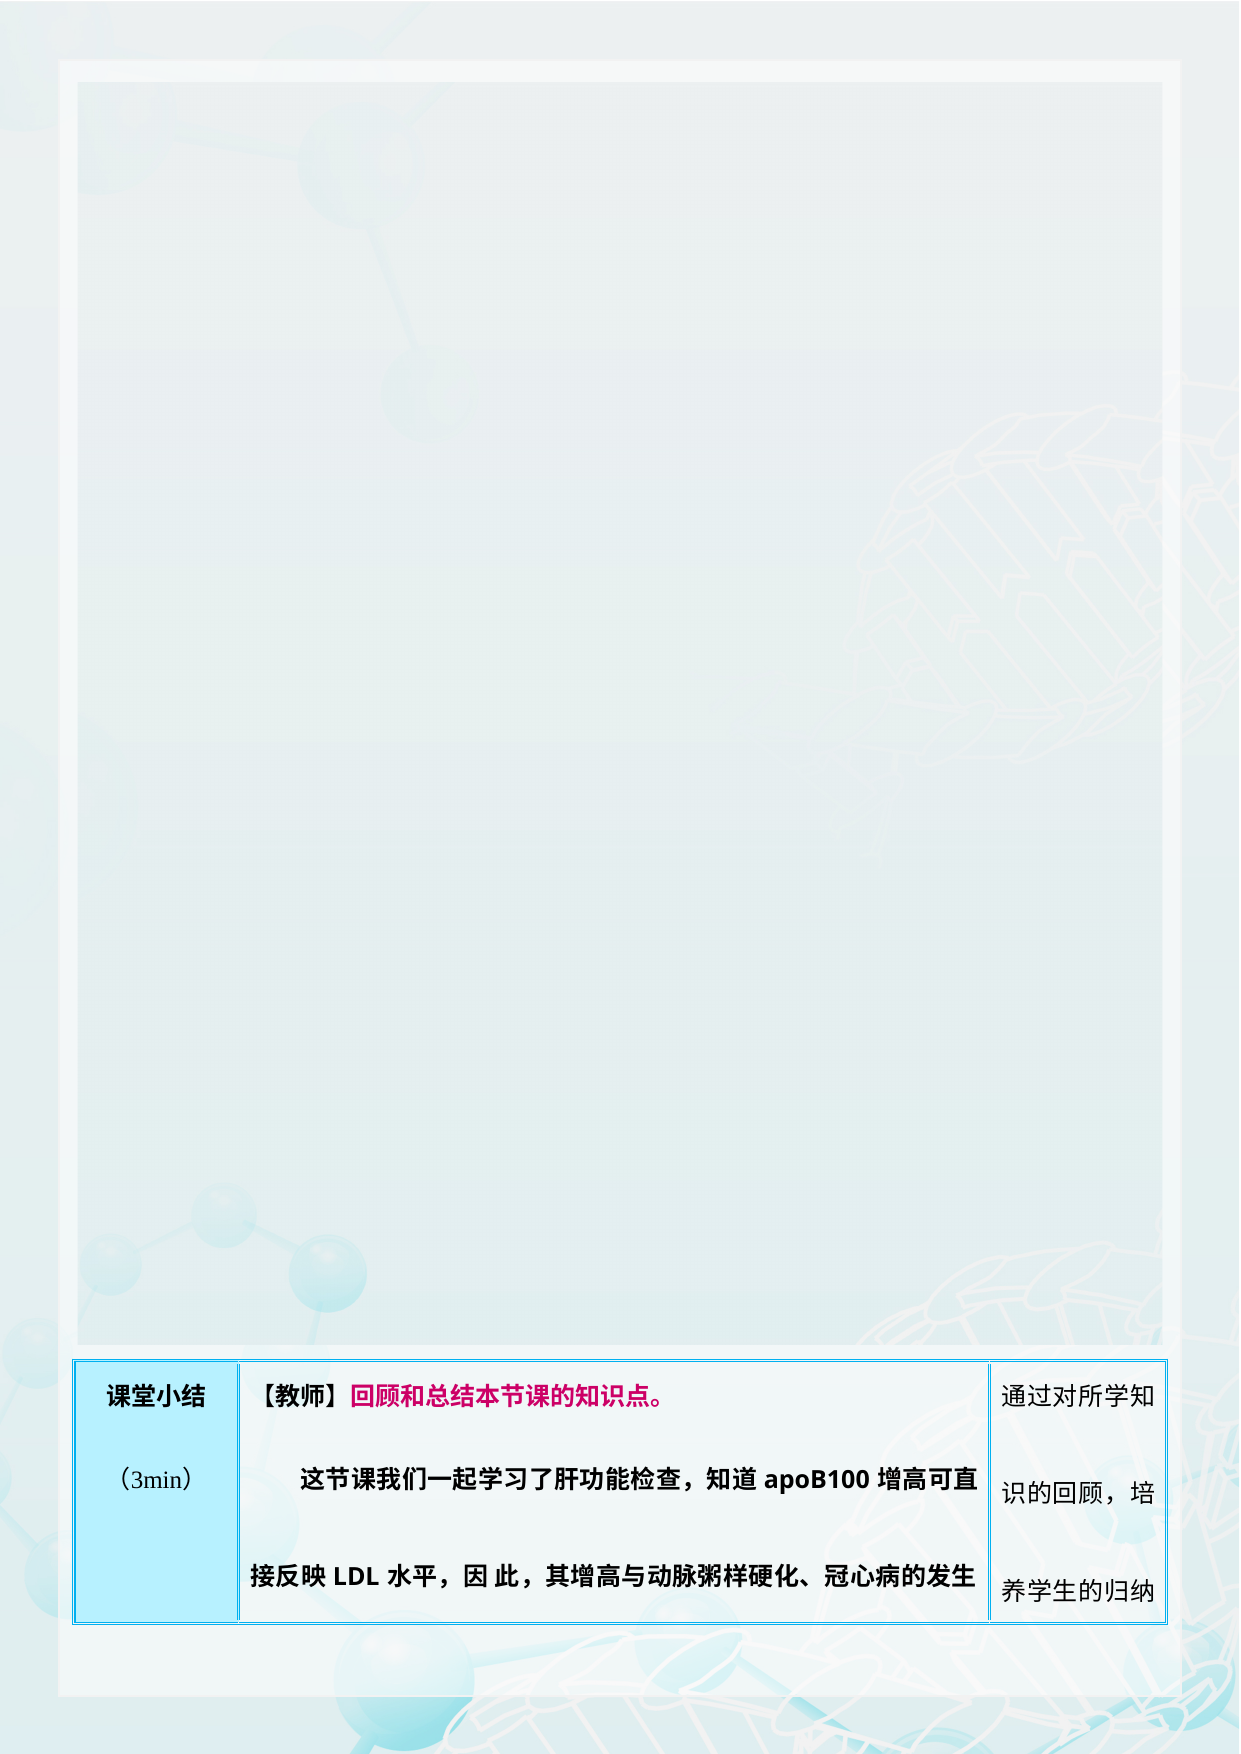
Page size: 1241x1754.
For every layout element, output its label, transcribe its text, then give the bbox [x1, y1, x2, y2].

picture [0, 1, 1240, 1754]
table_cell 通过对所学知识的回顾，培养学生的归纳总结能力 [990, 1362, 1165, 1622]
table_cell 课堂小结 （3min） [76, 1360, 239, 1622]
table_cell 【教师】回顾和总结本节课的知识点。 这节课我们一起学习了肝功能检查，知道apoB100 增高可直接反映 LDL 水平，因 此，其增高与动脉粥样硬化、冠心病的发生率呈正相关，可用于评价冠心病的危险性和降脂治疗效果等。 [239, 1360, 990, 1622]
